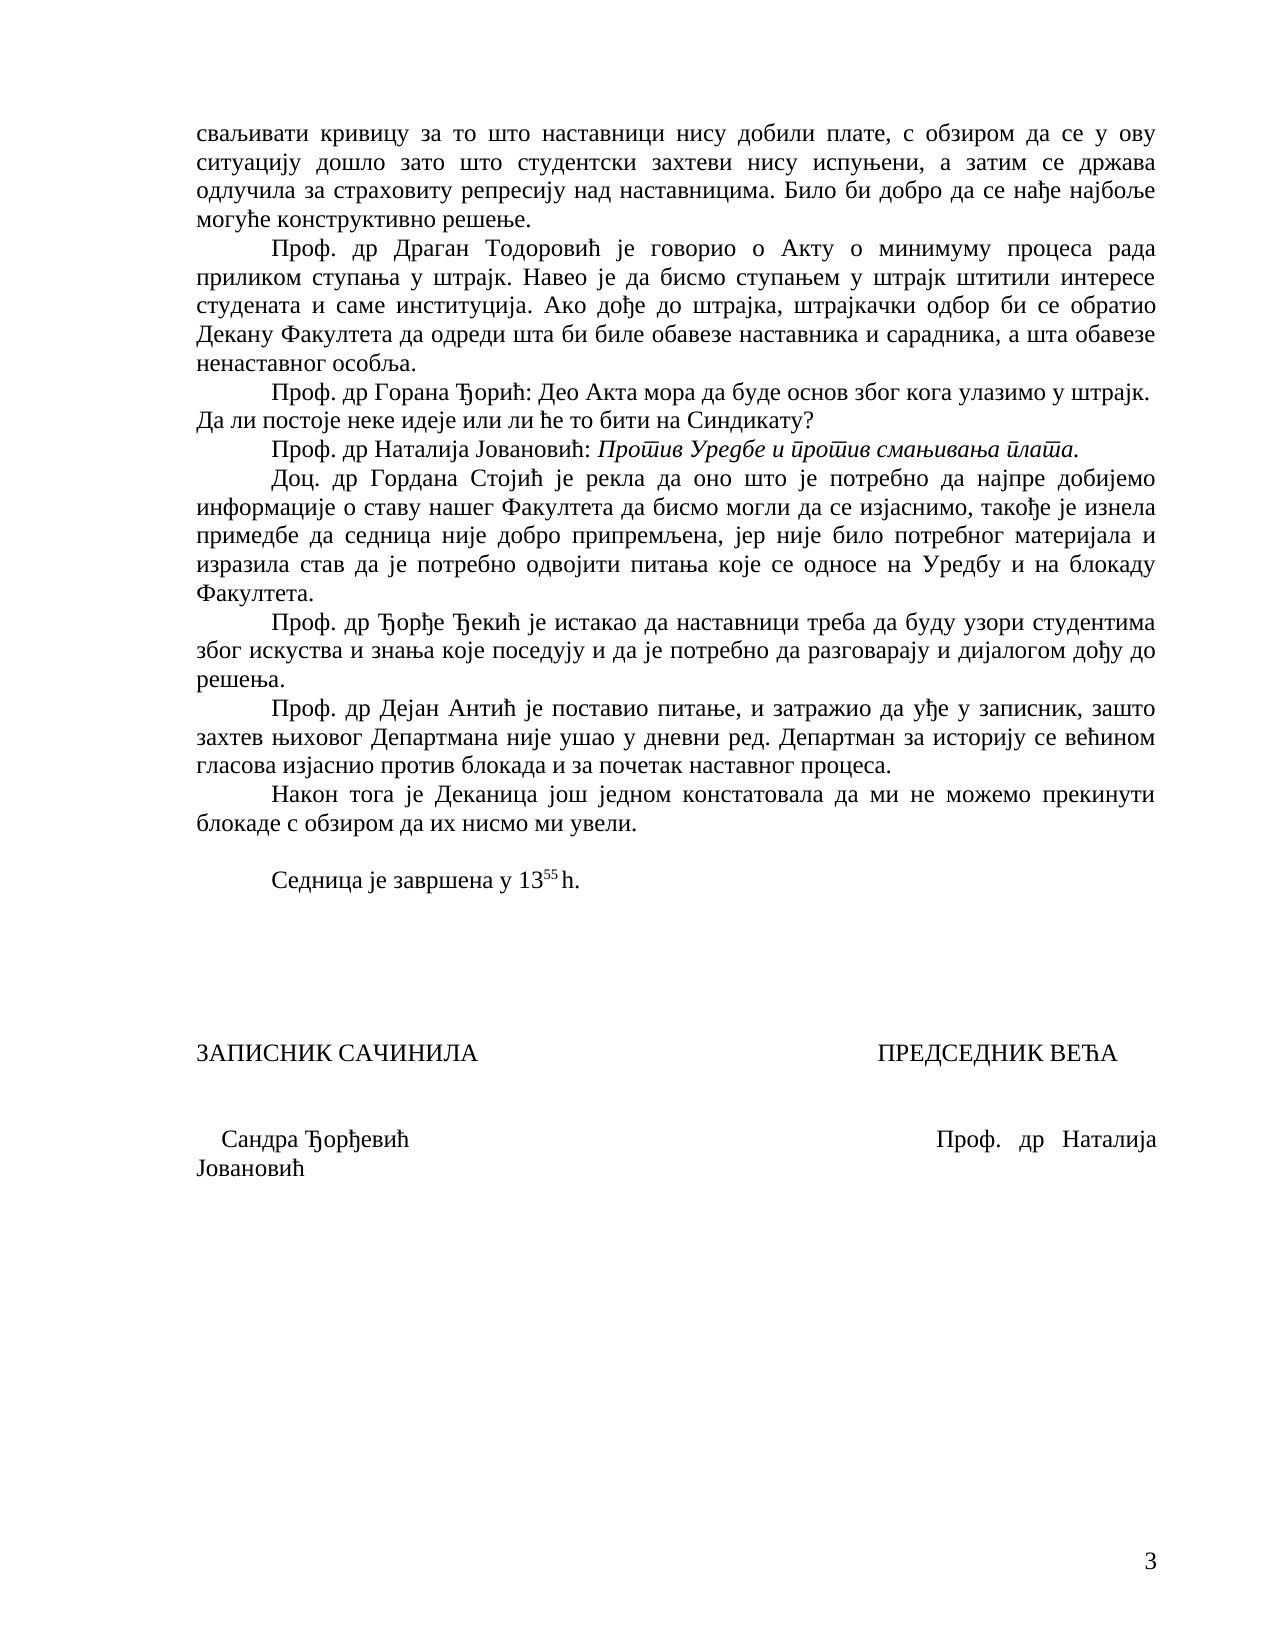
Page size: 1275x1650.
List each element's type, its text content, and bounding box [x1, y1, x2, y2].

text Доц. др Гордана Стојић је рекла да оно што је потребно да најпре добијемо информације о ставу нашег Факултета да бисмо могли да се изјаснимо, такође је изнела примедбе да седница није добро припремљена, јер није било потребног материјала и изразила став да је потребно одвојити питања које се односе на Уредбу и на блокаду Факултета. [196, 463, 1157, 607]
text Проф. др Горана Ђорић: Део Акта мора да буде основ због кога улазимо у штрајк. Да ли постоје неке идеје или ли ће то бити на Синдикату? [196, 377, 1157, 434]
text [196, 118, 1157, 233]
text Након тога је Деканица још једном констатовала да ми не можемо прекинути блокаде с обзиром да их нисмо ми увели. [196, 779, 1157, 837]
text Проф. др Дејан Антић је поставио питање, и затражио да уђе у записник, зашто захтев њиховог Департмана није ушао у дневни ред. Департман за историју се већином гласова изјаснио против блокада и за почетак наставног процеса. [196, 693, 1157, 779]
text Седница је завршена у 1355 h. [196, 866, 1157, 894]
text ЗАПИСНИК САЧИНИЛА ПРЕДСЕДНИК ВЕЋА [196, 1038, 1157, 1067]
text Проф. др Драган Тодоровић је говорио о Акту о минимуму процеса рада приликом ступања у штрајк. Навео је да бисмо ступањем у штрајк штитили интересе студената и самe институција. Ако дође до штрајка, штрајкачки одбор би се обратио Декану Факултета да одреди шта би биле обавезе наставника и сарадника, а шта обавезе ненаставног особља. [196, 233, 1157, 377]
text Проф. др Ђорђе Ђекић је истакао да наставници треба да буду узори студентима због искуства и знања које поседују и да је потребно да разговарају и дијалогом дођу до решења. [196, 607, 1157, 693]
text Сандра Ђорђевић Проф. др Наталија Јовановић [196, 1124, 1157, 1182]
text Проф. др Наталија Јовановић: Против Уредбе и против смањивања плата. [196, 434, 1157, 463]
